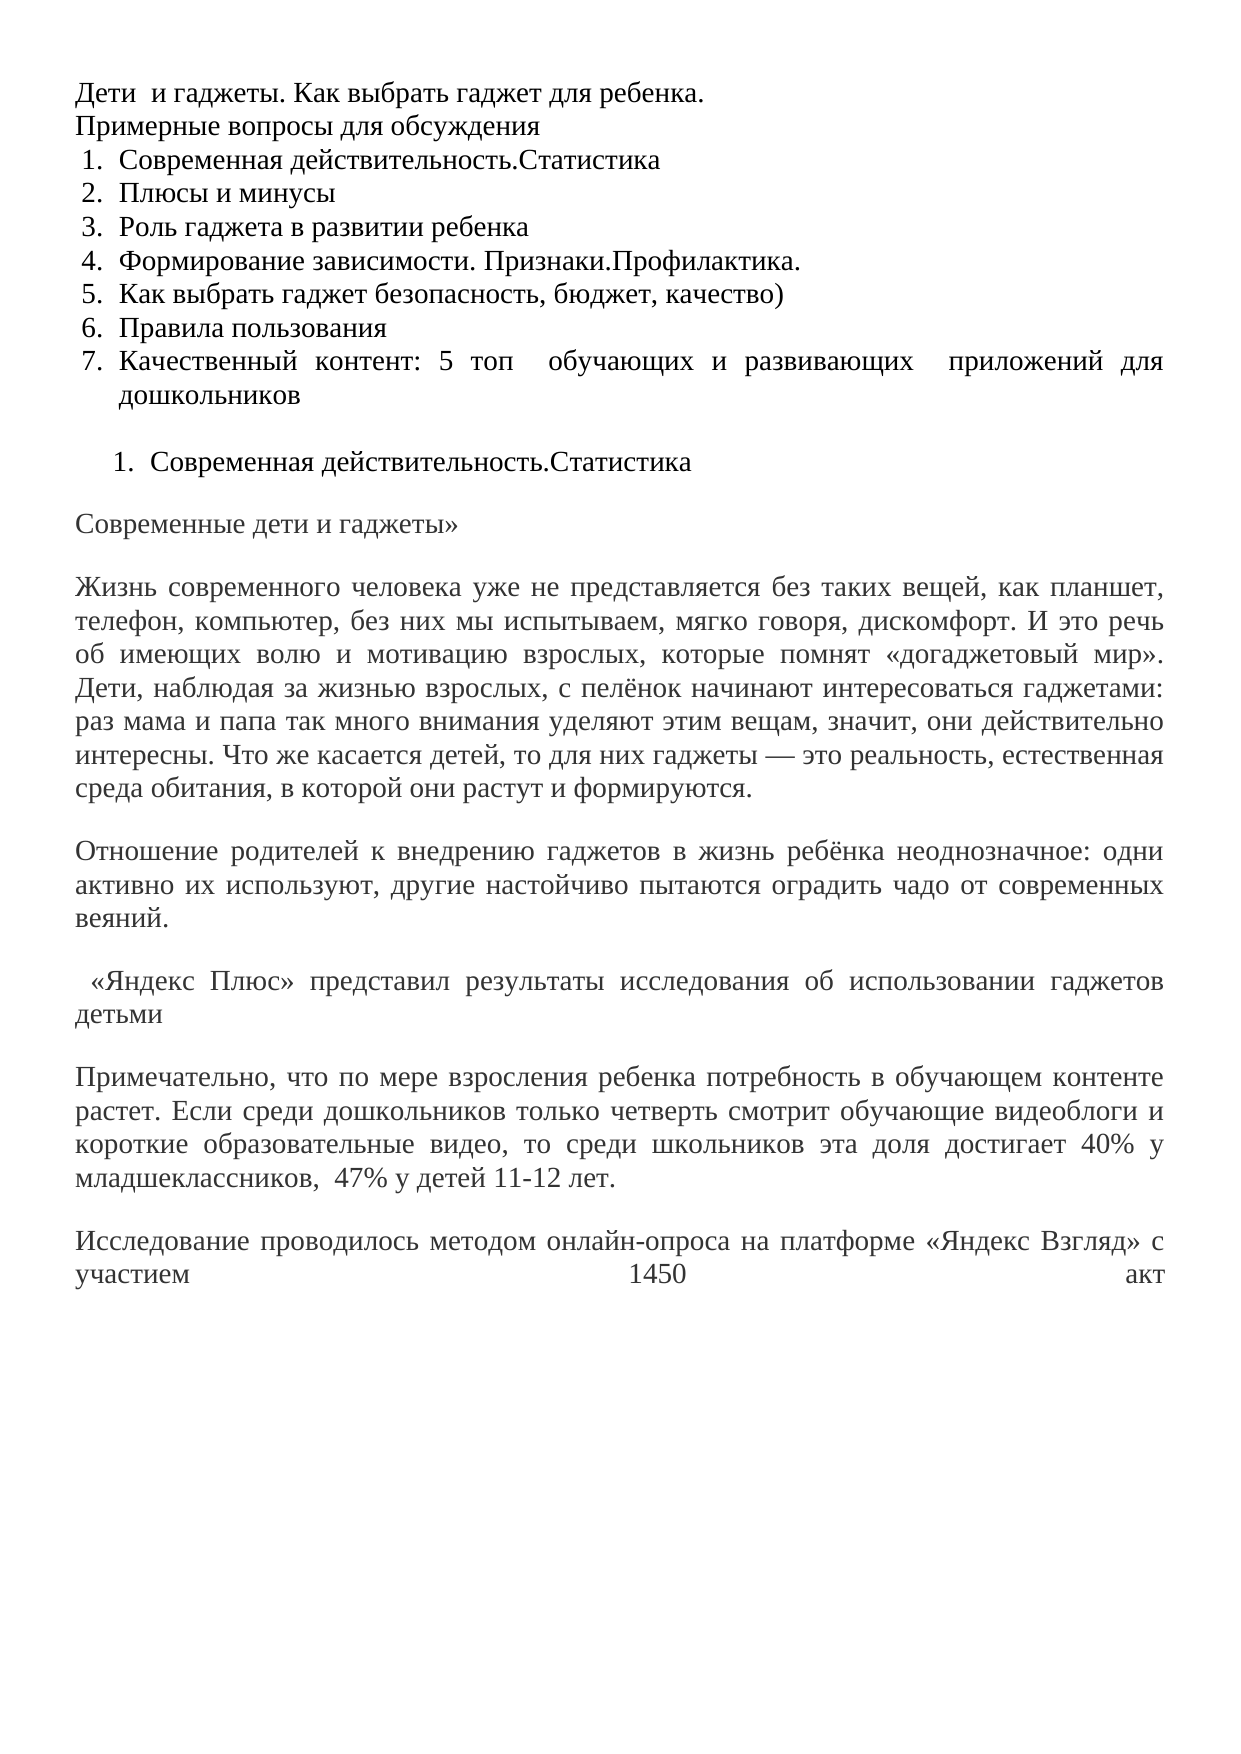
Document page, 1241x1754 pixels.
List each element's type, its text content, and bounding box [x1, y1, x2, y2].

list Правила пользования [81, 310, 1165, 343]
list Качественный контент: 5 топ обучающих и развивающих приложений для дошкольников [81, 343, 1165, 410]
text Современные дети и гаджеты» [75, 507, 1165, 540]
list Формирование зависимости. Признаки.Профилактика. [81, 243, 1165, 276]
text Жизнь современного человека уже не представляется без таких вещей, как планшет, телефон, компьютер, без них мы испытываем, мягко говоря, дискомфорт. И это речь об имеющих волю и мотивацию взрослых, которые помнят «догаджетовый мир». Дети, наблюдая за жизнью взрослых, с пелёнок начинают интересоваться гаджетами: раз мама и папа так много внимания уделяют этим вещам, значит, они действительно интересны. Что же касается детей, то для них гаджеты — это реальность, естественная среда обитания, в которой они растут и формируются. [75, 569, 1165, 804]
text Отношение родителей к внедрению гаджетов в жизнь ребёнка неоднозначное: одни активно их используют, другие настойчиво пытаются оградить чадо от современных веяний. [75, 833, 1165, 934]
text Примечательно, что по мере взросления ребенка потребность в обучающем контенте растет. Если среди дошкольников только четверть смотрит обучающие видеоблоги и короткие образовательные видео, то среди школьников эта доля достигает 40% у младшеклассников, 47% у детей 11-12 лет. [75, 1059, 1165, 1193]
text Примерные вопросы для обсуждения [75, 108, 1165, 142]
list Роль гаджета в развитии ребенка [81, 209, 1165, 243]
list Современная действительность.Статистика [81, 142, 1165, 176]
text Дети и гаджеты. Как выбрать гаджет для ребенка. [75, 75, 1165, 108]
list Современная действительность.Статистика [112, 444, 1165, 477]
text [75, 1223, 1165, 1290]
list Плюсы и минусы [81, 176, 1165, 209]
text «Яндекс Плюс» представил результаты исследования об использовании гаджетов детьми [75, 963, 1165, 1030]
list Как выбрать гаджет безопасность, бюджет, качество) [81, 276, 1165, 310]
